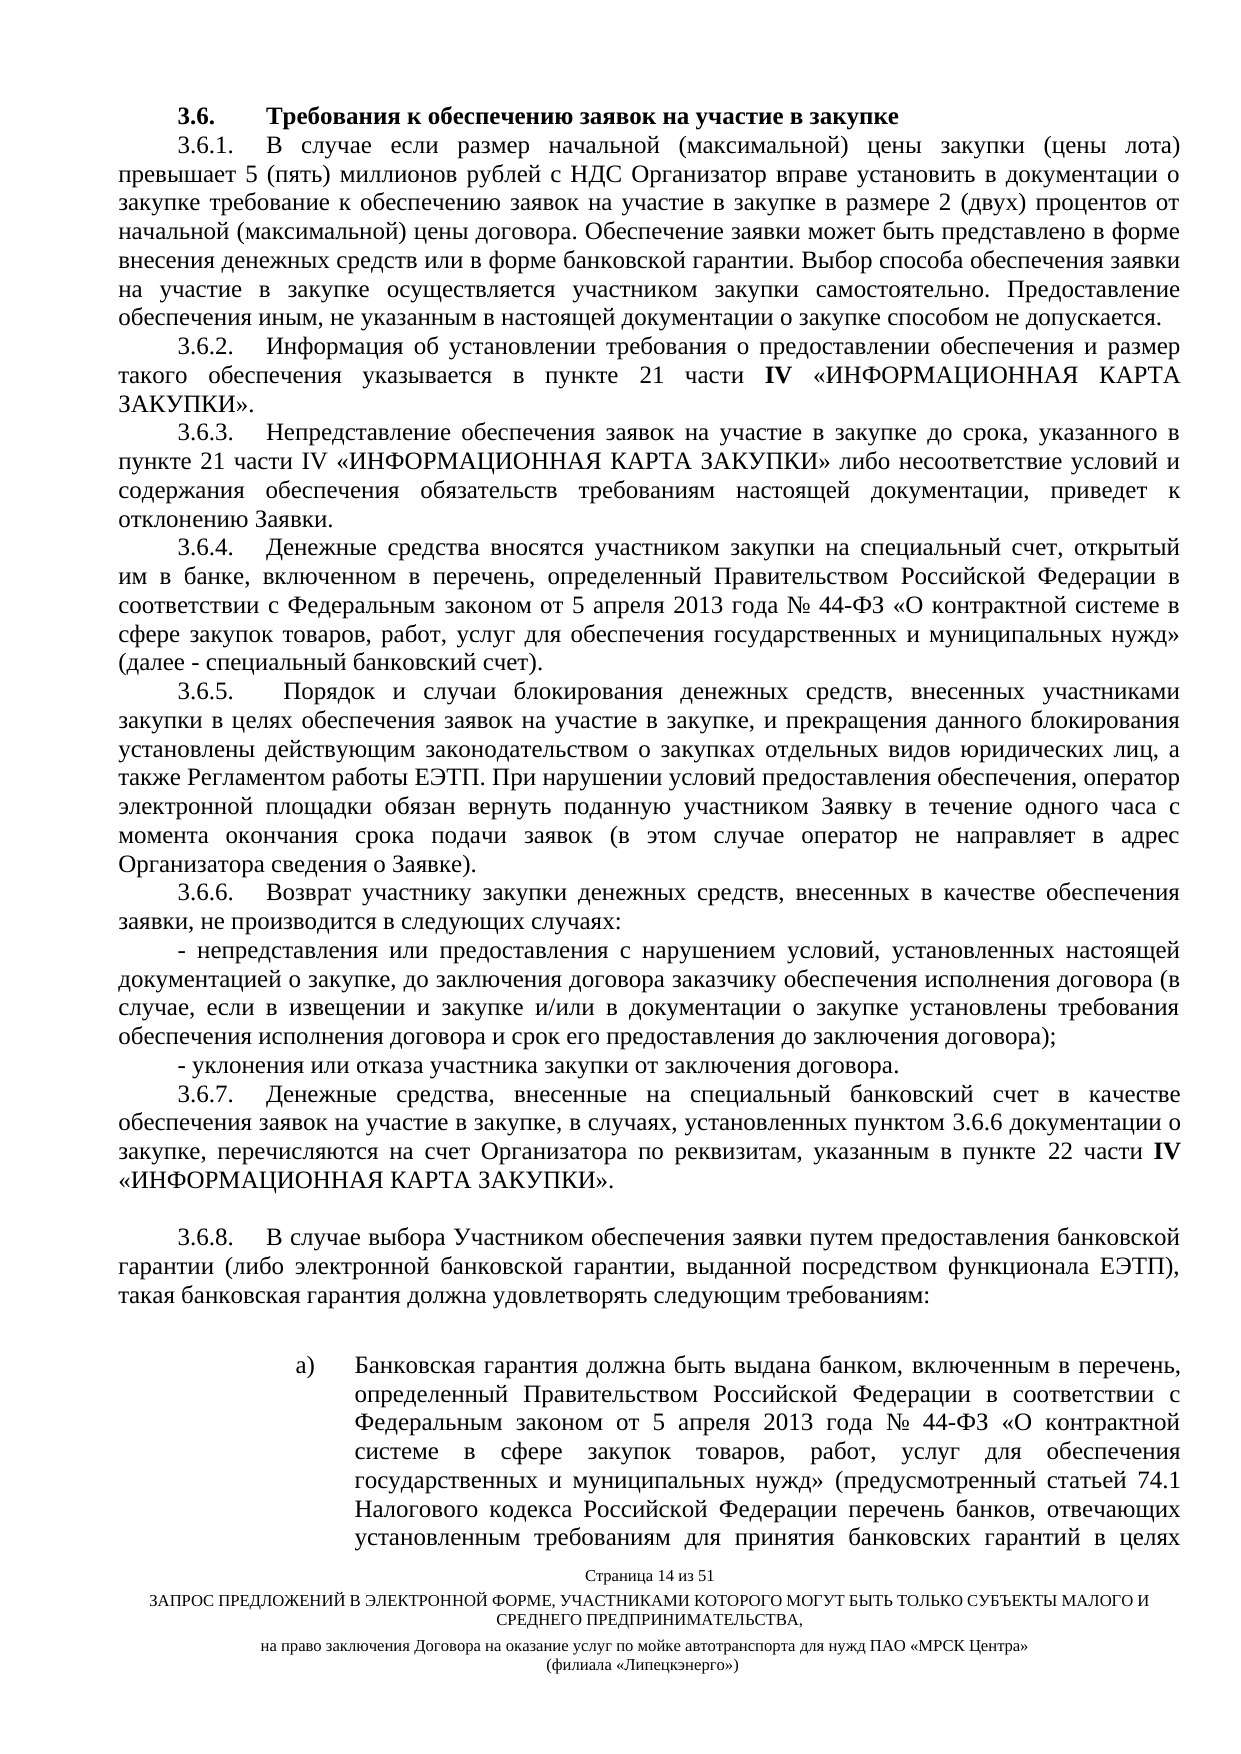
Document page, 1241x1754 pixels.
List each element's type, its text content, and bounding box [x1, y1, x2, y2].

subtitle Информация об установлении требования о предоставлении обеспечения и размер такого обеспечения указывается в пункте 21 части IV «ИНФОРМАЦИОННАЯ КАРТА ЗАКУПКИ». [118, 331, 1181, 417]
subtitle Непредставление обеспечения заявок на участие в закупке до срока, указанного в пункте 21 части IV «ИНФОРМАЦИОННАЯ КАРТА ЗАКУПКИ» либо несоответствие условий и содержания обеспечения обязательств требованиям настоящей документации, приведет к отклонению Заявки. [118, 417, 1181, 532]
subtitle Требования к обеспечению заявок на участие в закупке [118, 101, 1181, 130]
text - уклонения или отказа участника закупки от заключения договора. [118, 1050, 1181, 1079]
subtitle Возврат участнику закупки денежных средств, внесенных в качестве обеспечения заявки, не производится в следующих случаях: [118, 877, 1181, 935]
subtitle В случае выбора Участником обеспечения заявки путем предоставления банковской гарантии (либо электронной банковской гарантии, выданной посредством функционала ЕЭТП), такая банковская гарантия должна удовлетворять следующим требованиям: [118, 1222, 1181, 1309]
text - непредставления или предоставления с нарушением условий, установленных настоящей документацией о закупке, до заключения договора заказчику обеспечения исполнения договора (в случае, если в извещении и закупке и/или в документации о закупке установлены требования обеспечения исполнения договора и срок его предоставления до заключения договора); [118, 935, 1181, 1050]
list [295, 1350, 1181, 1551]
subtitle Денежные средства, внесенные на специальный банковский счет в качестве обеспечения заявок на участие в закупке, в случаях, установленных пунктом 3.6.6 документации о закупке, перечисляются на счет Организатора по реквизитам, указанным в пункте 22 части IV «ИНФОРМАЦИОННАЯ КАРТА ЗАКУПКИ». [118, 1079, 1181, 1194]
subtitle В случае если размер начальной (максимальной) цены закупки (цены лота) превышает 5 (пять) миллионов рублей с НДС Организатор вправе установить в документации о закупке требование к обеспечению заявок на участие в закупке в размере 2 (двух) процентов от начальной (максимальной) цены договора. Обеспечение заявки может быть представлено в форме внесения денежных средств или в форме банковской гарантии. Выбор способа обеспечения заявки на участие в закупке осуществляется участником закупки самостоятельно. Предоставление обеспечения иным, не указанным в настоящей документации о закупке способом не допускается. [118, 130, 1181, 331]
subtitle Порядок и случаи блокирования денежных средств, внесенных участниками закупки в целях обеспечения заявок на участие в закупке, и прекращения данного блокирования установлены действующим законодательством о закупках отдельных видов юридических лиц, а также Регламентом работы ЕЭТП. При нарушении условий предоставления обеспечения, оператор электронной площадки обязан вернуть поданную участником Заявку в течение одного часа с момента окончания срока подачи заявок (в этом случае оператор не направляет в адрес Организатора сведения о Заявке). [118, 676, 1181, 877]
subtitle Денежные средства вносятся участником закупки на специальный счет, открытый им в банке, включенном в перечень, определенный Правительством Российской Федерации в соответствии с Федеральным законом от 5 апреля 2013 года № 44-ФЗ «О контрактной системе в сфере закупок товаров, работ, услуг для обеспечения государственных и муниципальных нужд» (далее - специальный банковский счет). [118, 532, 1181, 676]
